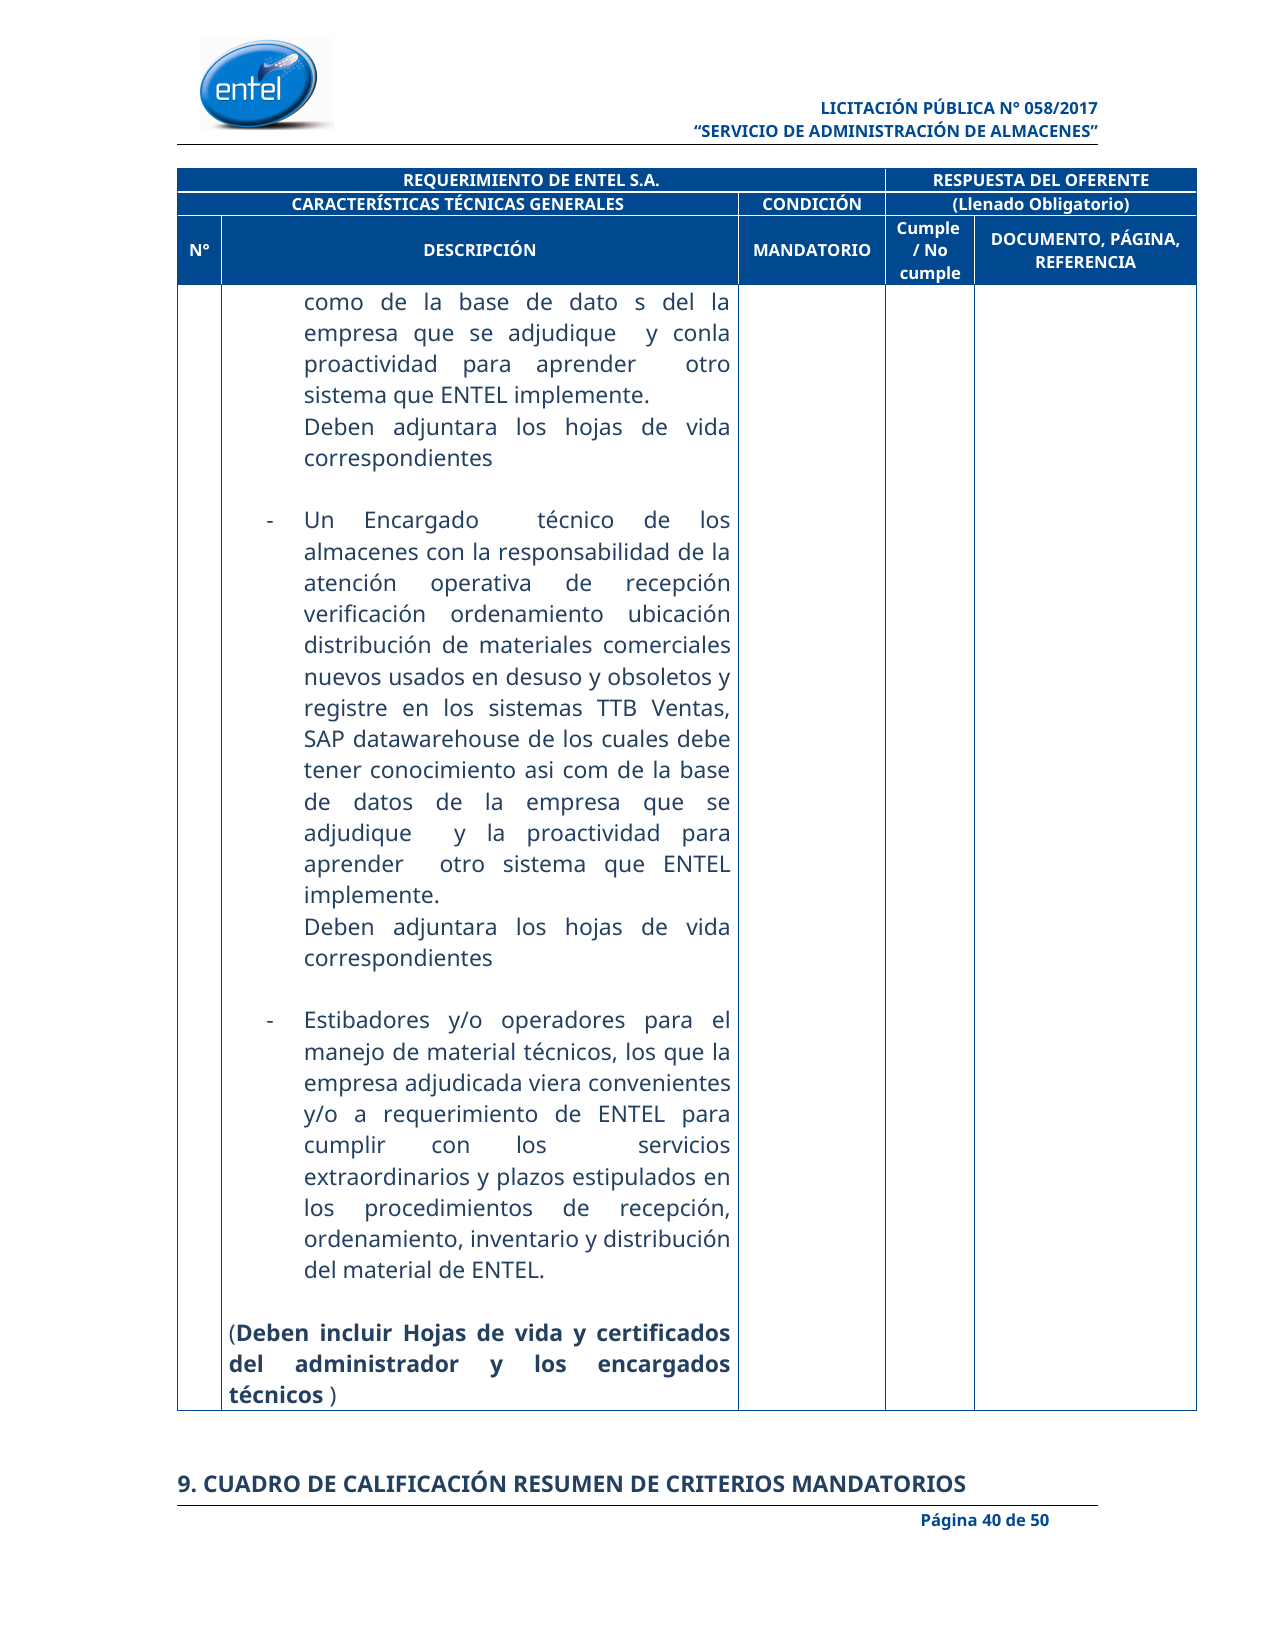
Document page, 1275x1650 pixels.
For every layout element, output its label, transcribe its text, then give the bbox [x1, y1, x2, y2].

picture [199, 38, 335, 130]
table_cell DOCUMENTO, PÁGINA, REFERENCIA [975, 216, 1196, 284]
table_cell (Llenado Obligatorio) [886, 193, 1196, 215]
table_header RESPUESTA DEL OFERENTE [886, 169, 1196, 191]
table_cell N° [178, 216, 221, 284]
table_cell [739, 285, 885, 1410]
text 9. CUADRO DE CALIFICACIÓN RESUMEN DE CRITERIOS MANDATORIOS [177, 1468, 1098, 1499]
table_header REQUERIMIENTO DE ENTEL S.A. [178, 169, 885, 191]
table_cell CONDICIÓN [739, 193, 885, 215]
table_cell [975, 285, 1196, 1410]
table_cell CARACTERÍSTICAS TÉCNICAS GENERALES [178, 193, 738, 215]
table_cell [886, 285, 974, 1410]
table_cell Cumple / No cumple [886, 216, 974, 284]
table_cell DESCRIPCIÓN [222, 216, 738, 284]
table_cell 3 [178, 285, 221, 1410]
table_cell MANDATORIO [739, 216, 885, 284]
